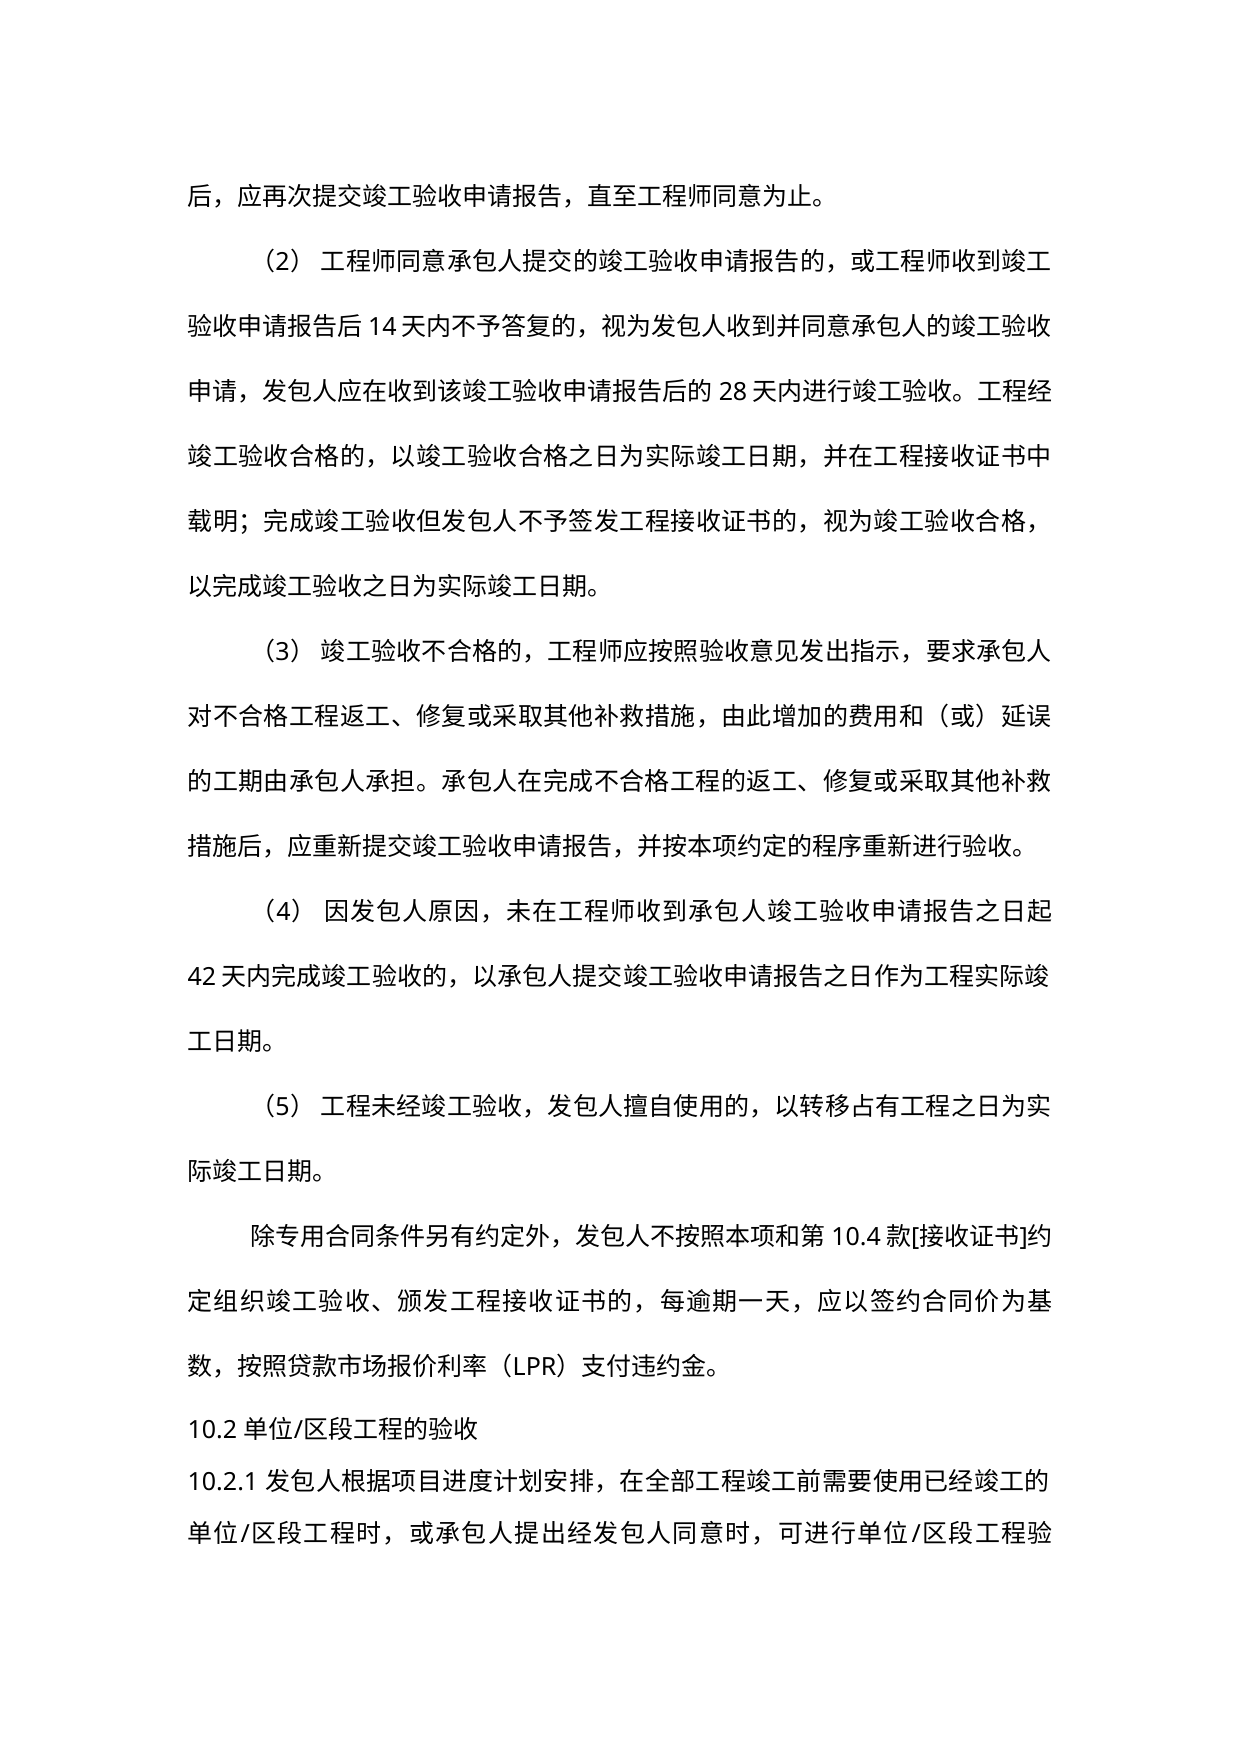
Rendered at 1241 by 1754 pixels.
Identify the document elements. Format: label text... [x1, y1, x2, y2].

text （5） 工程未经竣工验收，发包人擅自使用的，以转移占有工程之日为实际竣工日期。 [187, 1072, 1053, 1202]
text （2） 工程师同意承包人提交的竣工验收申请报告的，或工程师收到竣工验收申请报告后14天内不予答复的，视为发包人收到并同意承包人的竣工验收申请，发包人应在收到该竣工验收申请报告后的28天内进行竣工验收。工程经竣工验收合格的，以竣工验收合格之日为实际竣工日期，并在工程接收证书中载明；完成竣工验收但发包人不予签发工程接收证书的，视为竣工验收合格，以完成竣工验收之日为实际竣工日期。 [187, 227, 1053, 617]
text 除专用合同条件另有约定外，发包人不按照本项和第10.4款[接收证书]约定组织竣工验收、颁发工程接收证书的，每逾期一天，应以签约合同价为基数，按照贷款市场报价利率（LPR）支付违约金。 [187, 1202, 1053, 1397]
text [187, 162, 1053, 227]
text （3） 竣工验收不合格的，工程师应按照验收意见发出指示，要求承包人对不合格工程返工、修复或采取其他补救措施，由此增加的费用和（或）延误的工期由承包人承担。承包人在完成不合格工程的返工、修复或采取其他补救措施后，应重新提交竣工验收申请报告，并按本项约定的程序重新进行验收。 [187, 617, 1053, 877]
text （4） 因发包人原因，未在工程师收到承包人竣工验收申请报告之日起42天内完成竣工验收的，以承包人提交竣工验收申请报告之日作为工程实际竣工日期。 [187, 877, 1053, 1072]
list 10.2 单位/区段工程的验收 [187, 1397, 1053, 1449]
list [187, 1449, 1053, 1553]
